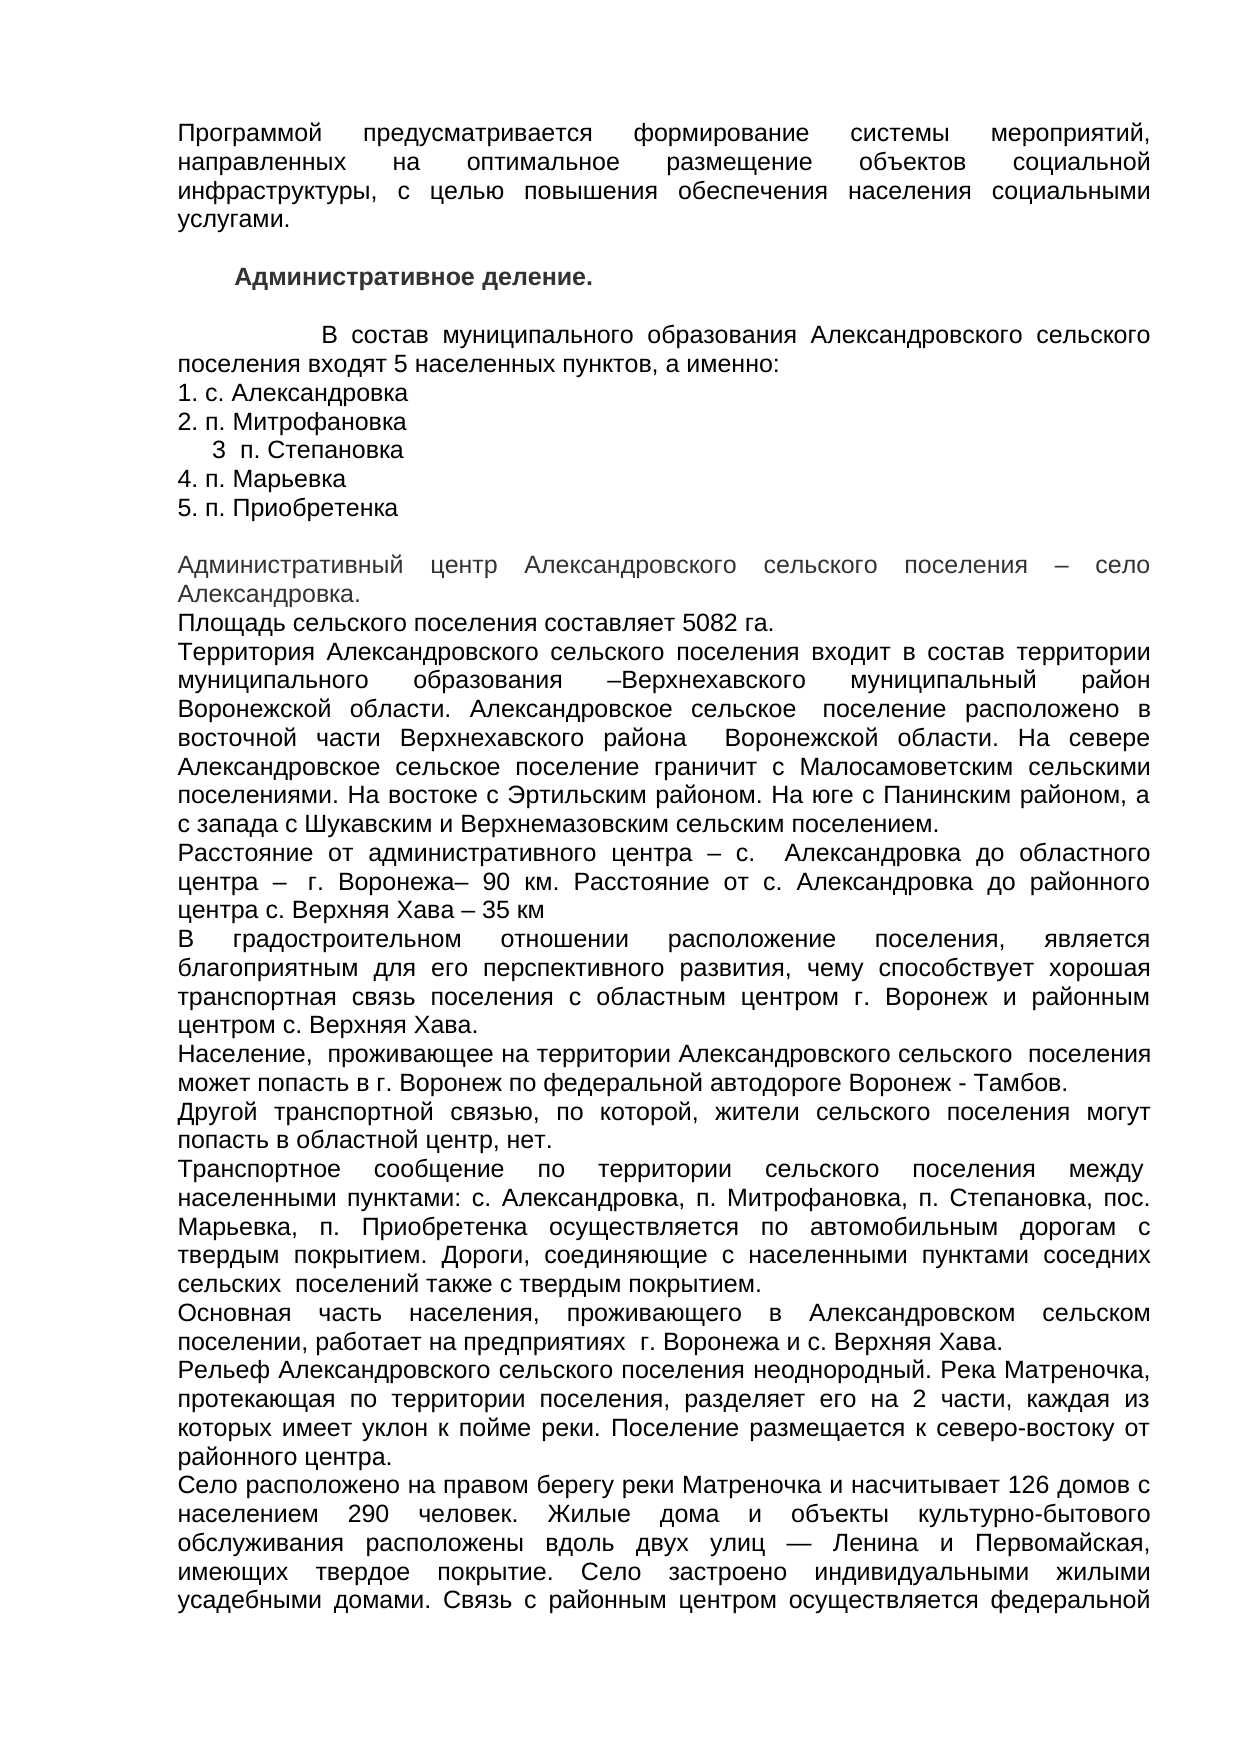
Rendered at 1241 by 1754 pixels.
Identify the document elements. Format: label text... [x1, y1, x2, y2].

text В состав муниципального образования Александровского сельского поселения входят 5 населенных пунктов, а именно: [177, 320, 1152, 378]
text Административный центр Александровского сельского поселения – село Александровка. [177, 550, 1152, 608]
text 4. п. Марьевка [177, 464, 1152, 493]
text Основная часть населения, проживающего в Александровском сельском поселении, работает на предприятиях г. Воронежа и с. Верхняя Хава. [177, 1298, 1152, 1355]
text Население, проживающее на территории Александровского сельского поселения может попасть в г. Воронеж по федеральной автодороге Воронеж - Тамбов. [177, 1039, 1152, 1096]
text Другой транспортной связью, по которой, жители сельского поселения могут попасть в областной центр, нет. [177, 1096, 1152, 1154]
text Транспортное сообщение по территории сельского поселения между населенными пунктами: с. Александровка, п. Митрофановка, п. Степановка, пос. Марьевка, п. Приобретенка осуществляется по автомобильным дорогам с твердым покрытием. Дороги, соединяющие с населенными пунктами соседних сельских поселений также с твердым покрытием. [177, 1154, 1152, 1298]
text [177, 1470, 1152, 1614]
text Административное деление. [177, 262, 1152, 291]
text 5. п. Приобретенка [177, 493, 1152, 521]
text Расстояние от административного центра – с. Александровка до областного центра – г. Воронежа– 90 км. Расстояние от с. Александровка до районного центра с. Верхняя Хава – 35 км [177, 838, 1152, 924]
text 1. с. Александровка [177, 378, 1152, 406]
text Программой предусматривается формирование системы мероприятий, направленных на оптимальное размещение объектов социальной инфраструктуры, с целью повышения обеспечения населения социальными услугами. [177, 118, 1152, 233]
text Территория Александровского сельского поселения входит в состав территории муниципального образования –Верхнехавского муниципальный район Воронежской области. Александровское сельское поселение расположено в восточной части Верхнехавского района Воронежской области. На севере Александровское сельское поселение граничит с Малосамоветским сельскими поселениями. На востоке с Эртильским районом. На юге с Панинским районом, а с запада с Шукавским и Верхнемазовским сельским поселением. [177, 636, 1152, 838]
text 2. п. Митрофановка [177, 406, 1152, 435]
text 3 п. Степановка [177, 435, 1152, 464]
text В градостроительном отношении расположение поселения, является благоприятным для его перспективного развития, чему способствует хорошая транспортная связь поселения с областным центром г. Воронеж и районным центром с. Верхняя Хава. [177, 924, 1152, 1039]
text Рельеф Александровского сельского поселения неоднородный. Река Матреночка, протекающая по территории поселения, разделяет его на 2 части, каждая из которых имеет уклон к пойме реки. Поселение размещается к северо-востоку от районного центра. [177, 1355, 1152, 1470]
text Площадь сельского поселения составляет 5082 га. [177, 608, 1152, 636]
